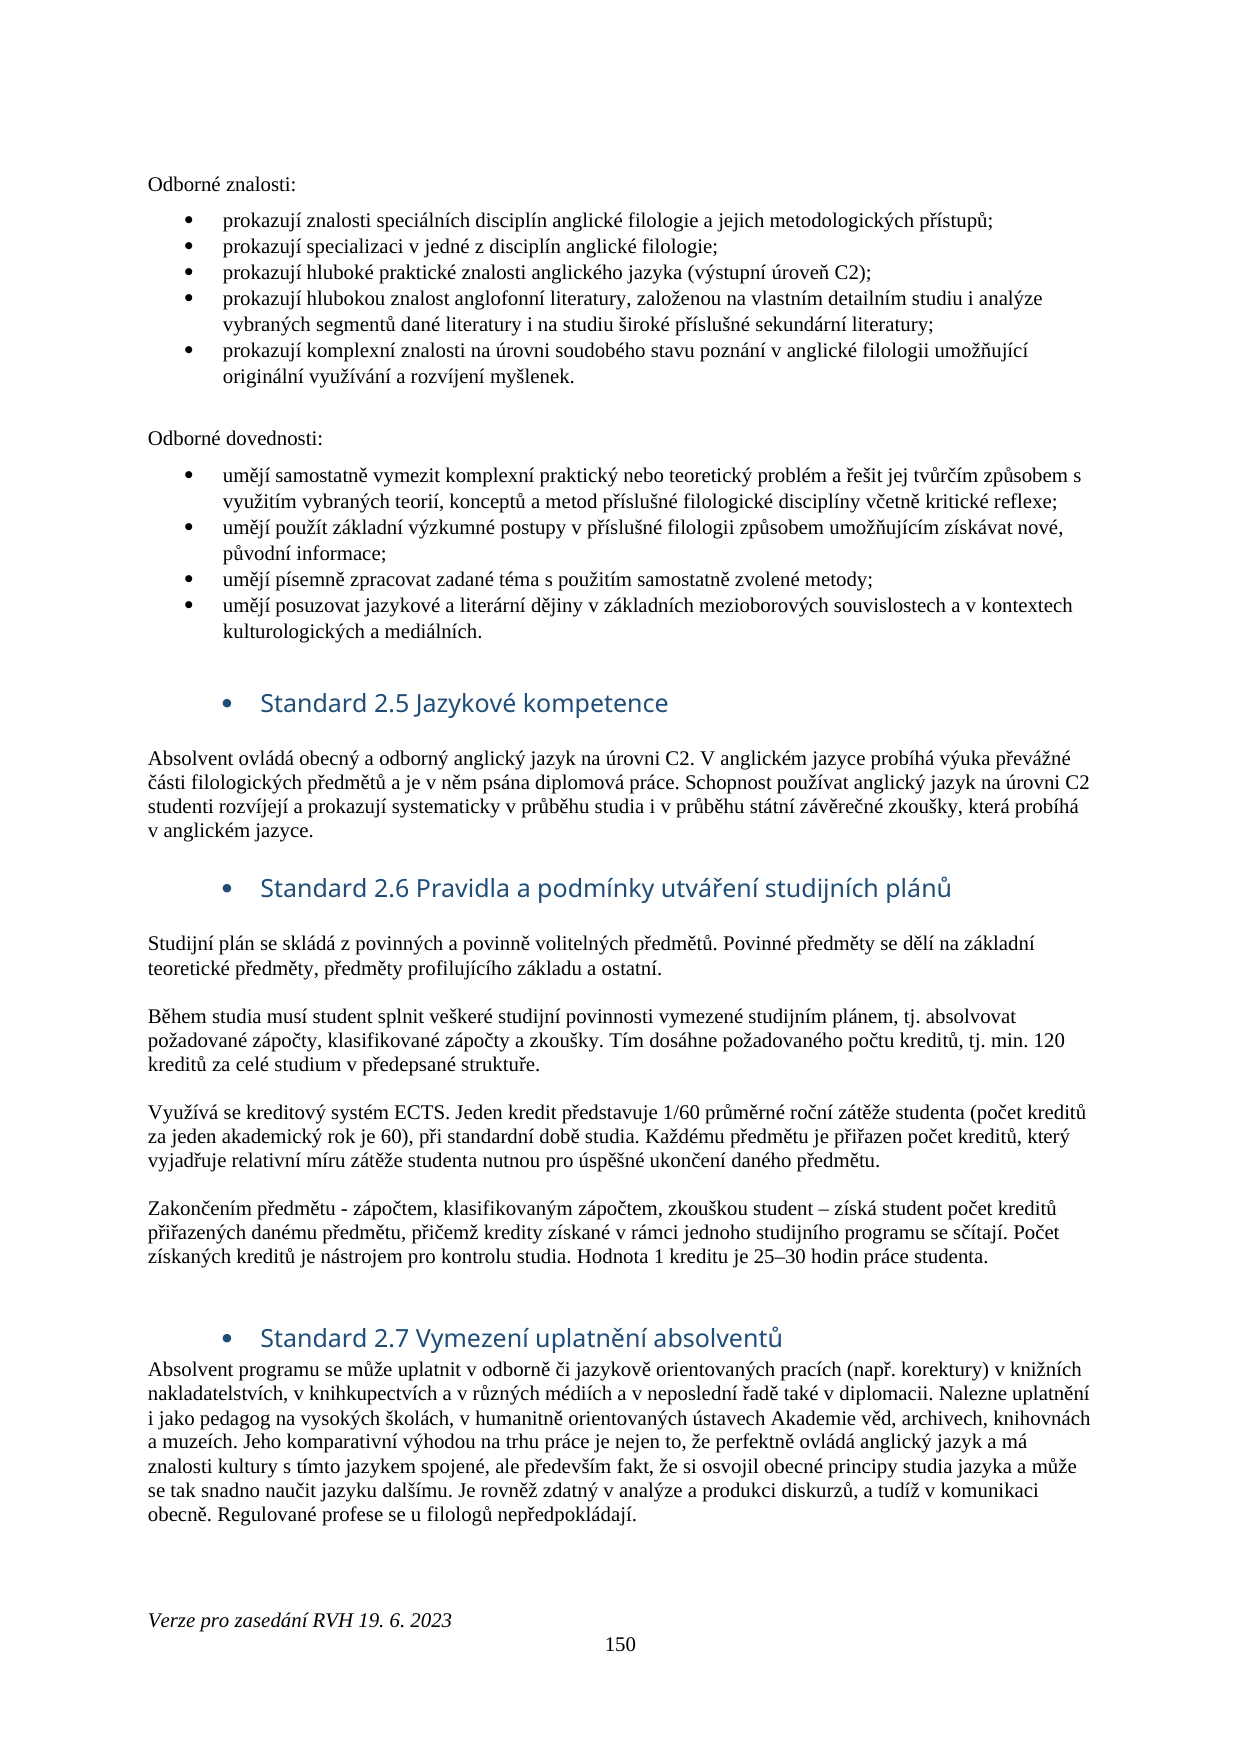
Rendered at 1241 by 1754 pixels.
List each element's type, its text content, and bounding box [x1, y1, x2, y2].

subtitle Standard 2.5 Jazykové kompetence [223, 685, 1093, 719]
list umějí použít základní výzkumné postupy v příslušné filologii způsobem umožňujícím získávat nové, původní informace; [185, 515, 1093, 565]
text Během studia musí student splnit veškeré studijní povinnosti vymezené studijním plánem, tj. absolvovat požadované zápočty, klasifikované zápočty a zkoušky. Tím dosáhne požadovaného počtu kreditů, tj. min. 120 kreditů za celé studium v předepsané struktuře. [148, 1003, 1093, 1076]
text Odborné dovednosti: [148, 426, 1093, 450]
list umějí písemně zpracovat zadané téma s použitím samostatně zvolené metody; [185, 567, 1093, 591]
subtitle Standard 2.6 Pravidla a podmínky utváření studijních plánů [223, 871, 1093, 904]
list umějí samostatně vymezit komplexní praktický nebo teoretický problém a řešit jej tvůrčím způsobem s využitím vybraných teorií, konceptů a metod příslušné filologické disciplíny včetně kritické reflexe; [185, 463, 1093, 513]
text Zakončením předmětu - zápočtem, klasifikovaným zápočtem, zkouškou student – získá student počet kreditů přiřazených danému předmětu, přičemž kredity získané v rámci jednoho studijního programu se sčítají. Počet získaných kreditů je nástrojem pro kontrolu studia. Hodnota 1 kreditu je 25–30 hodin práce studenta. [148, 1196, 1093, 1268]
subtitle Standard 2.7 Vymezení uplatnění absolventů [223, 1321, 1093, 1354]
list prokazují znalosti speciálních disciplín anglické filologie a jejich metodologických přístupů; [185, 208, 1093, 232]
list prokazují komplexní znalosti na úrovni soudobého stavu poznání v anglické filologii umožňující originální využívání a rozvíjení myšlenek. [185, 338, 1093, 388]
text Studijní plán se skládá z povinných a povinně volitelných předmětů. Povinné předměty se dělí na základní teoretické předměty, předměty profilujícího základu a ostatní. [148, 931, 1093, 979]
text Absolvent ovládá obecný a odborný anglický jazyk na úrovni C2. V anglickém jazyce probíhá výuka převážné části filologických předmětů a je v něm psána diplomová práce. Schopnost používat anglický jazyk na úrovni C2 studenti rozvíjejí a prokazují systematicky v průběhu studia i v průběhu státní závěrečné zkoušky, která probíhá v anglickém jazyce. [148, 746, 1093, 842]
text Odborné znalosti: [148, 172, 1093, 196]
list umějí posuzovat jazykové a literární dějiny v základních mezioborových souvislostech a v kontextech kulturologických a mediálních. [185, 593, 1093, 643]
list prokazují hluboké praktické znalosti anglického jazyka (výstupní úroveň C2); [185, 260, 1093, 284]
list prokazují hlubokou znalost anglofonní literatury, založenou na vlastním detailním studiu i analýze vybraných segmentů dané literatury i na studiu široké příslušné sekundární literatury; [185, 286, 1093, 336]
text Absolvent programu se může uplatnit v odborně či jazykově orientovaných pracích (např. korektury) v knižních nakladatelstvích, v knihkupectvích a v různých médiích a v neposlední řadě také v diplomacii. Nalezne uplatnění i jako pedagog na vysokých školách, v humanitně orientovaných ústavech Akademie věd, archivech, knihovnách a muzeích. Jeho komparativní výhodou na trhu práce je nejen to, že perfektně ovládá anglický jazyk a má znalosti kultury s tímto jazykem spojené, ale především fakt, že si osvojil obecné principy studia jazyka a může se tak snadno naučit jazyku dalšímu. Je rovněž zdatný v analýze a produkci diskurzů, a tudíž v komunikaci obecně. Regulované profese se u filologů nepředpokládají. [148, 1357, 1093, 1526]
list prokazují specializaci v jedné z disciplín anglické filologie; [185, 234, 1093, 258]
text Využívá se kreditový systém ECTS. Jeden kredit představuje 1/60 průměrné roční zátěže studenta (počet kreditů za jeden akademický rok je 60), při standardní době studia. Každému předmětu je přiřazen počet kreditů, který vyjadřuje relativní míru zátěže studenta nutnou pro úspěšné ukončení daného předmětu. [148, 1100, 1093, 1172]
